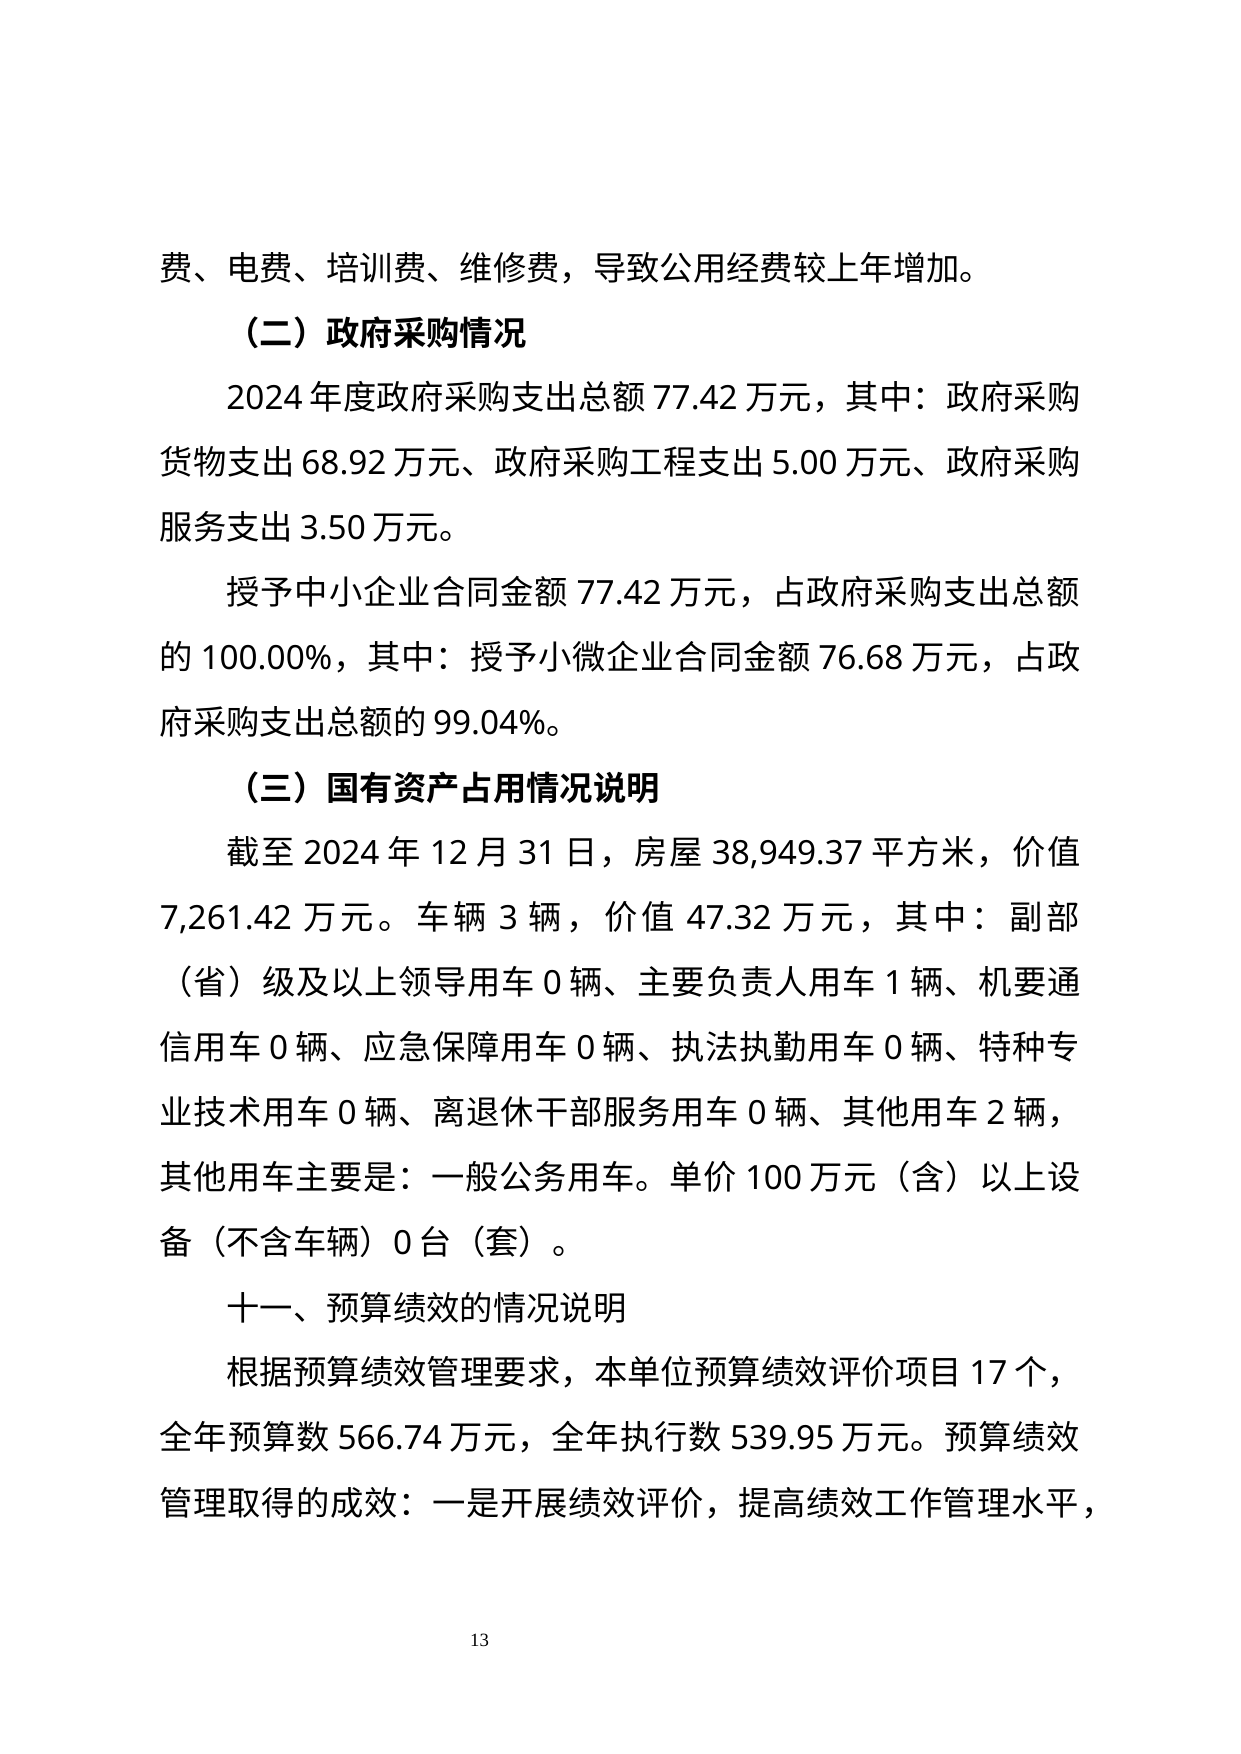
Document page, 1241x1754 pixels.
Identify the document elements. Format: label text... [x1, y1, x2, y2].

text （二）政府采购情况 [159, 298, 1081, 363]
text 授予中小企业合同金额77.42万元，占政府采购支出总额的100.00%，其中：授予小微企业合同金额76.68万元，占政府采购支出总额的99.04%。 [159, 558, 1081, 753]
text 2024年度政府采购支出总额77.42万元，其中：政府采购货物支出68.92万元、政府采购工程支出5.00万元、政府采购服务支出3.50万元。 [159, 363, 1081, 558]
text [159, 233, 1081, 298]
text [159, 1338, 1081, 1533]
text （三）国有资产占用情况说明 [159, 753, 1081, 818]
text 截至2024年12月31日，房屋38,949.37平方米，价值7,261.42万元。车辆3辆，价值47.32万元，其中：副部（省）级及以上领导用车0辆、主要负责人用车1辆、机要通信用车0辆、应急保障用车0辆、执法执勤用车0辆、特种专业技术用车0辆、离退休干部服务用车0辆、其他用车2辆，其他用车主要是：一般公务用车。单价100万元（含）以上设备（不含车辆）0台（套）。 [159, 818, 1081, 1273]
text 十一、预算绩效的情况说明 [159, 1273, 1081, 1338]
